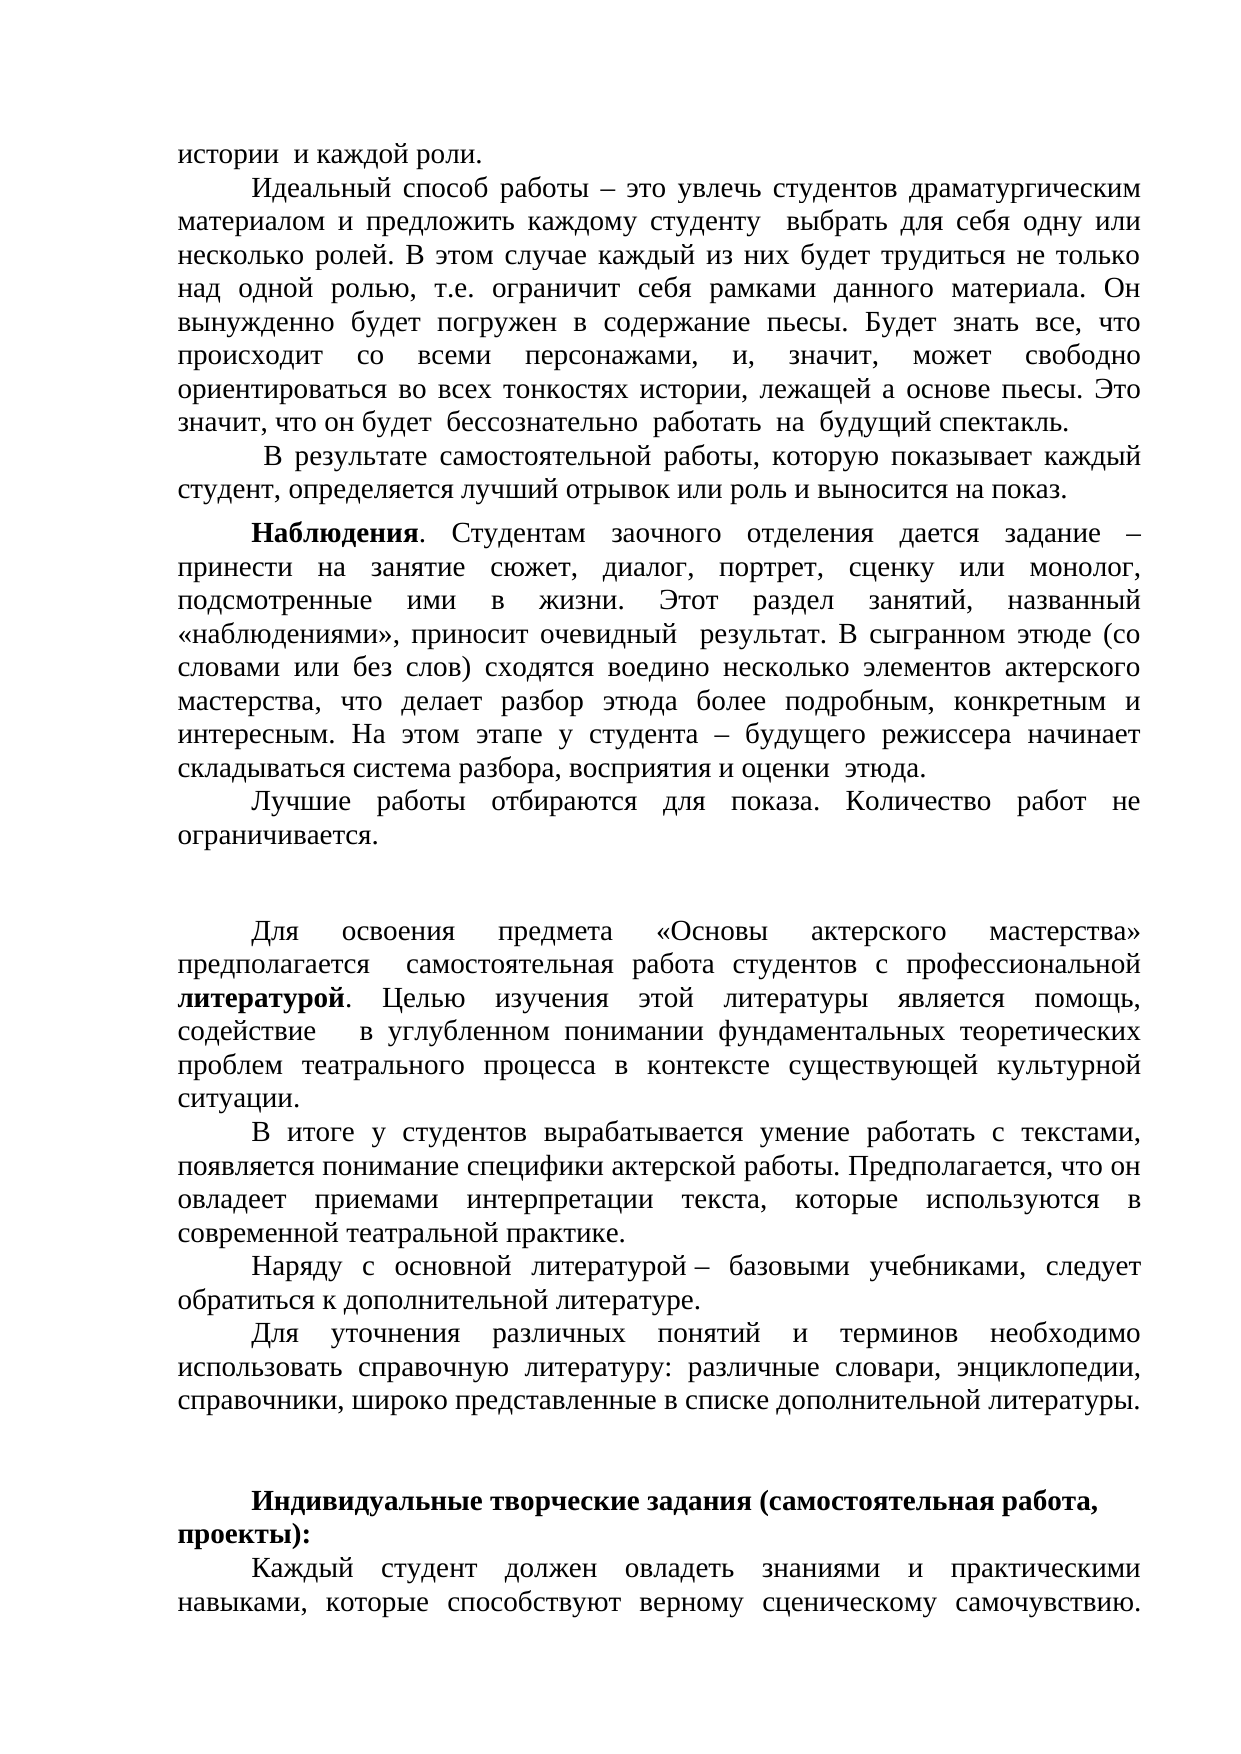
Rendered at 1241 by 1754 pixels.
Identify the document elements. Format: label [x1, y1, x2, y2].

table_cell [172, 510, 1147, 1622]
table_header [172, 131, 1147, 510]
